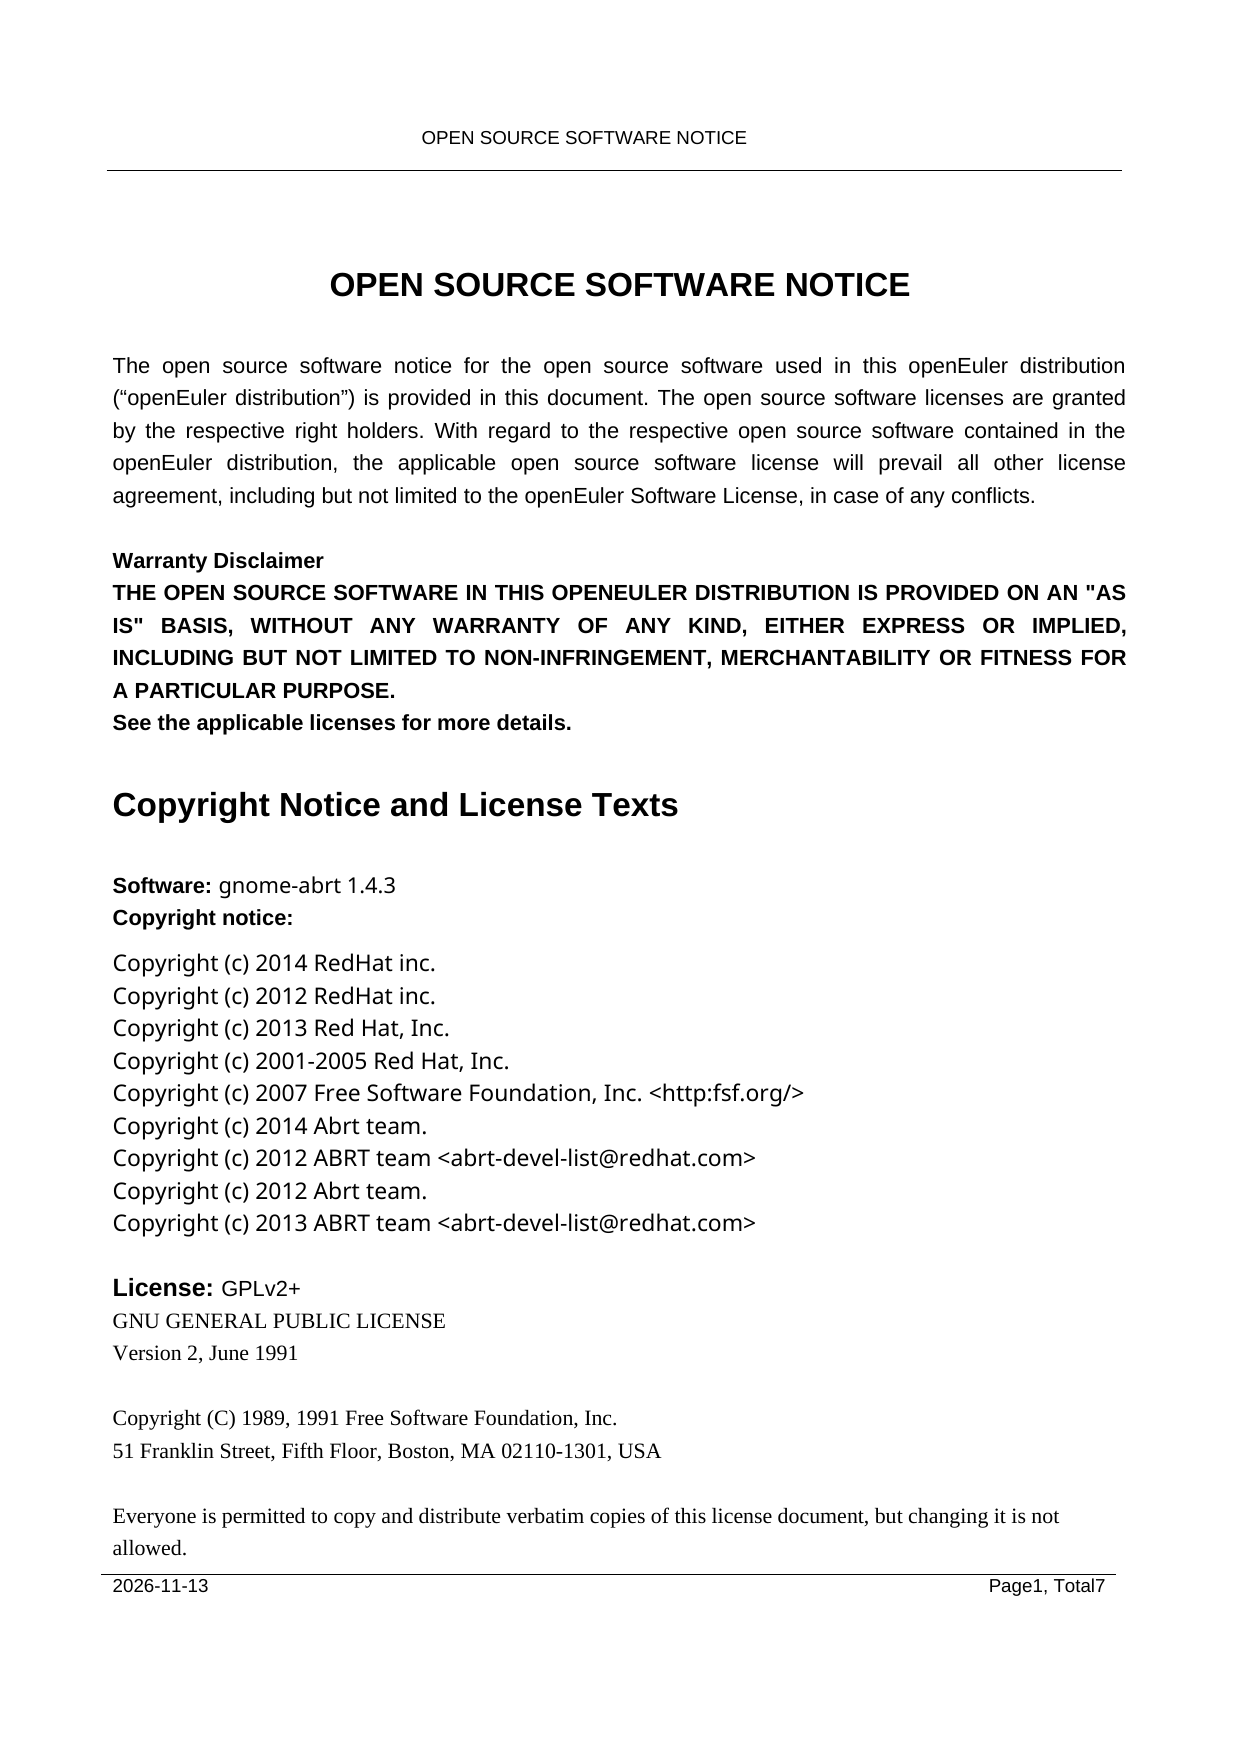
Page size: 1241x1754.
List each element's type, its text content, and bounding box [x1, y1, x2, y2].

text Copyright (c) 2014 RedHat inc. Copyright (c) 2012 RedHat inc. Copyright (c) 2013 Red Hat, Inc. Copyright (c) 2001-2005 Red Hat, Inc. Copyright (c) 2007 Free Software Foundation, Inc. <http:fsf.org/> Copyright (c) 2014 Abrt team. Copyright (c) 2012 ABRT team <abrt-devel-list@redhat.com> Copyright (c) 2012 Abrt team. Copyright (c) 2013 ABRT team <abrt-devel-list@redhat.com> [112, 947, 1128, 1272]
text Warranty Disclaimer [112, 544, 1128, 576]
title Software: gnome-abrt 1.4.3 [112, 869, 1128, 901]
text License: GPLv2+ [112, 1272, 1128, 1304]
text Copyright Notice and License Texts [112, 771, 1128, 836]
text The open source software notice for the open source software used in this openEuler distribution (“openEuler distribution”) is provided in this document. The open source software licenses are granted by the respective right holders. With regard to the respective open source software contained in the openEuler distribution, the applicable open source software license will prevail all other license agreement, including but not limited to the openEuler Software License, in case of any conflicts. [112, 349, 1128, 511]
text THE OPEN SOURCE SOFTWARE IN THIS OPENEULER DISTRIBUTION IS PROVIDED ON AN "AS IS" BASIS, WITHOUT ANY WARRANTY OF ANY KIND, EITHER EXPRESS OR IMPLIED, INCLUDING BUT NOT LIMITED TO NON-INFRINGEMENT, MERCHANTABILITY OR FITNESS FOR A PARTICULAR PURPOSE. See the applicable licenses for more details. [112, 576, 1128, 739]
text OPEN SOURCE SOFTWARE NOTICE [112, 251, 1128, 316]
text Copyright notice: [112, 901, 1128, 934]
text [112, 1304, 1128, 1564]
